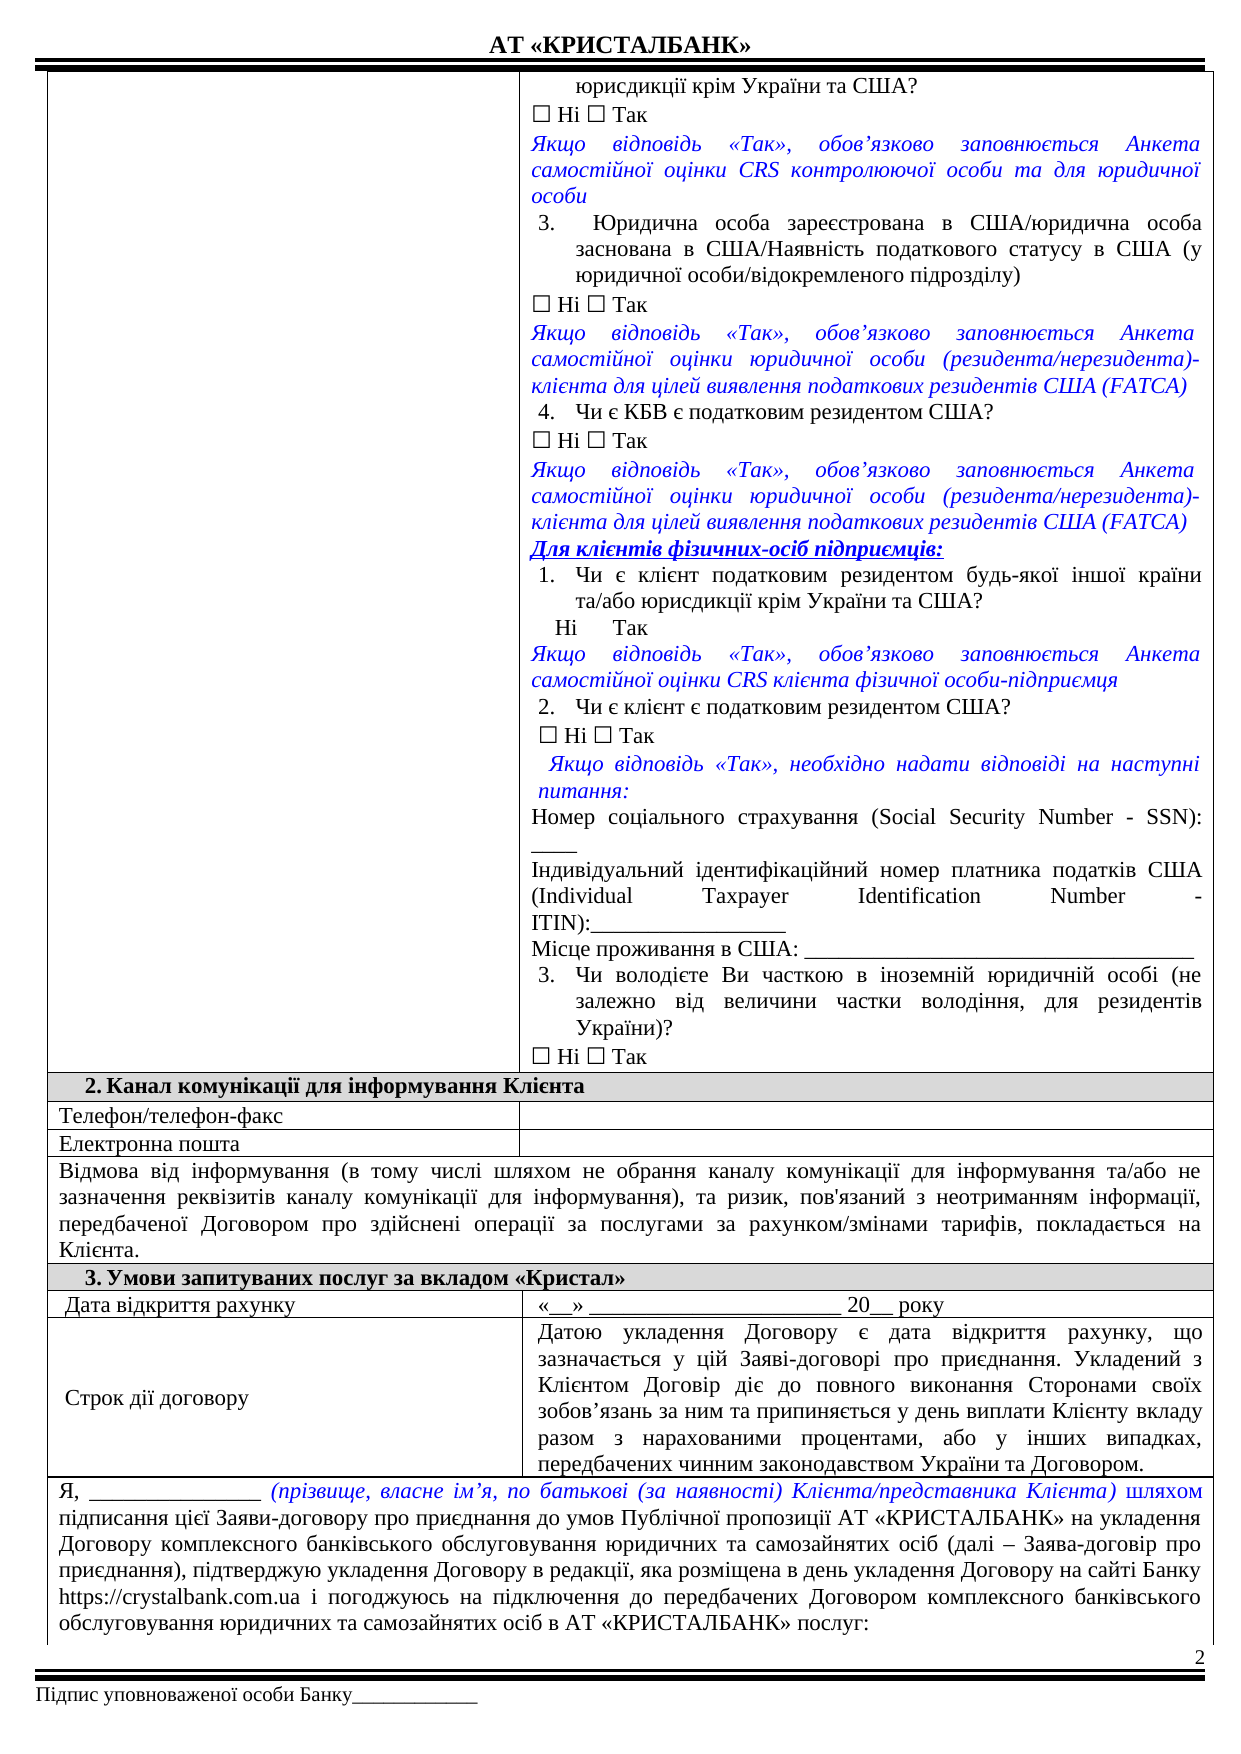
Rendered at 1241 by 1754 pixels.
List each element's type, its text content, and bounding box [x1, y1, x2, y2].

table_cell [48, 72, 519, 1072]
table_cell Канал комунікації для інформування Клієнта [48, 1073, 1213, 1101]
table_cell Дата відкриття рахунку [48, 1291, 522, 1317]
table_cell Телефон/телефон-факс [48, 1102, 519, 1129]
table_cell [520, 1102, 1213, 1129]
table_cell «__» ______________________ 20__ року [523, 1291, 1213, 1317]
table_cell Відмова від інформування (в тому числі шляхом не обрання каналу комунікації для інформування та/або не зазначення реквізитів каналу комунікації для інформування), та ризик, пов'язаний з неотриманням інформації, передбаченої Договором про здійснені операції за послугами за рахунком/змінами тарифів, покладається на Клієнта. [48, 1157, 1213, 1262]
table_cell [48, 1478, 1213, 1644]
table_cell Датою укладення Договору є дата відкриття рахунку, що зазначається у цій Заяві-договорі про приєднання. Укладений з Клієнтом Договір діє до повного виконання Сторонами своїх зобов’язань за ним та припиняється у день виплати Клієнту вкладу разом з нарахованими процентами, або у інших випадках, передбачених чинним законодавством України та Договором. [523, 1318, 1213, 1476]
table_cell Умови запитуваних послуг за вкладом «Кристал» [48, 1264, 1213, 1290]
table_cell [520, 72, 1213, 1072]
table_cell Строк дії договору [48, 1318, 522, 1476]
table_cell Електронна пошта [48, 1130, 519, 1156]
table_cell [520, 1130, 1213, 1156]
